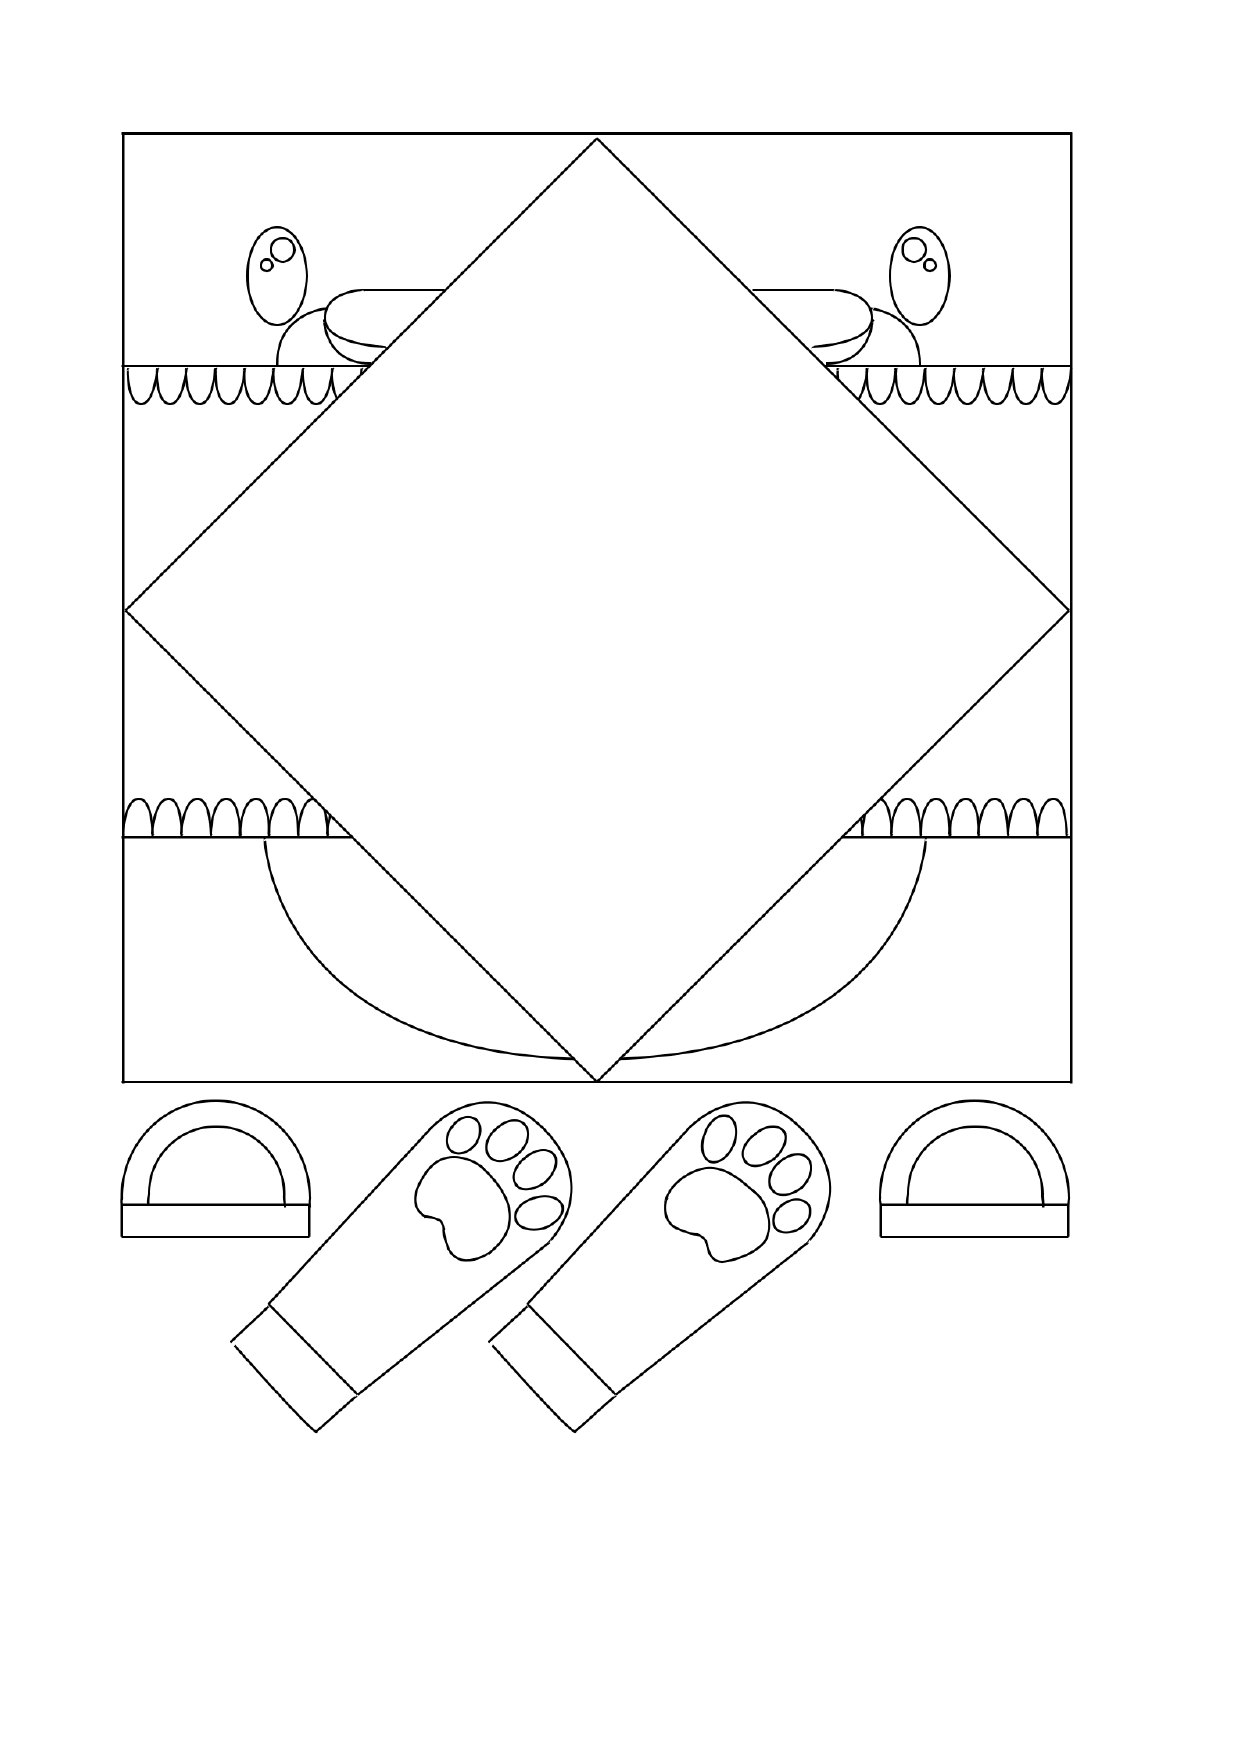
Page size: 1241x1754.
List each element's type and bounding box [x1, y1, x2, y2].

picture [117, 132, 1073, 1437]
